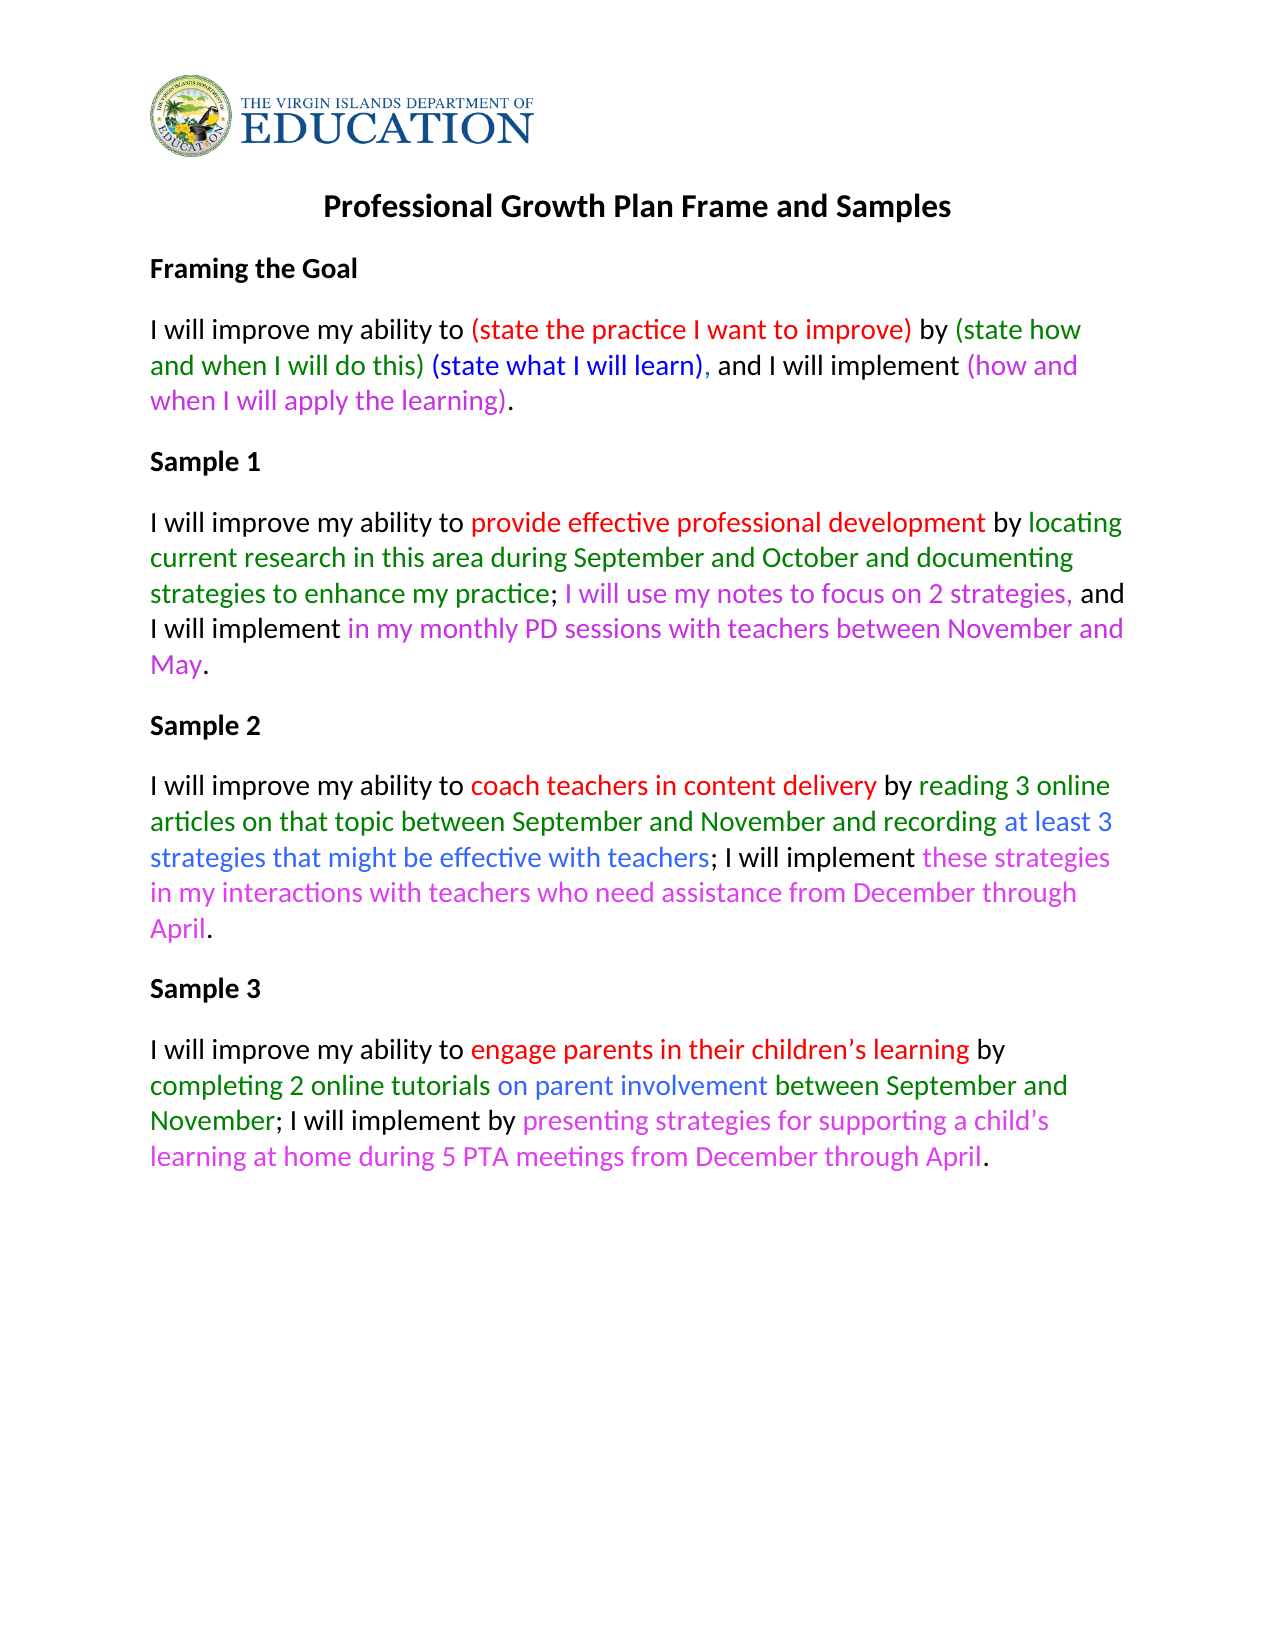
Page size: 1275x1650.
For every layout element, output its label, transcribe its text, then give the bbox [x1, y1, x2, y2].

text I will improve my ability to coach teachers in content delivery by reading 3 online articles on that topic between September and November and recording at least 3 strategies that might be effective with teachers; I will implement these strategies in my interactions with teachers who need assistance from December through April. [150, 767, 1125, 946]
text Professional Growth Plan Frame and Samples [150, 185, 1125, 226]
text Sample 3 [150, 971, 1125, 1006]
text Sample 2 [150, 707, 1125, 742]
text Sample 1 [150, 443, 1125, 479]
text I will improve my ability to provide effective professional development by locating current research in this area during September and October and documenting strategies to enhance my practice; I will use my notes to focus on 2 strategies, and I will implement in my monthly PD sessions with teachers between November and May. [150, 504, 1125, 682]
text I will improve my ability to (state the practice I want to improve) by (state how and when I will do this) (state what I will learn), and I will implement (how and when I will apply the learning). [150, 311, 1125, 418]
text I will improve my ability to engage parents in their children’s learning by completing 2 online tutorials on parent involvement between September and November; I will implement by presenting strategies for supporting a child’s learning at home during 5 PTA meetings from December through April. [150, 1031, 1125, 1174]
picture [150, 75, 538, 157]
text Framing the Goal [150, 251, 1125, 286]
